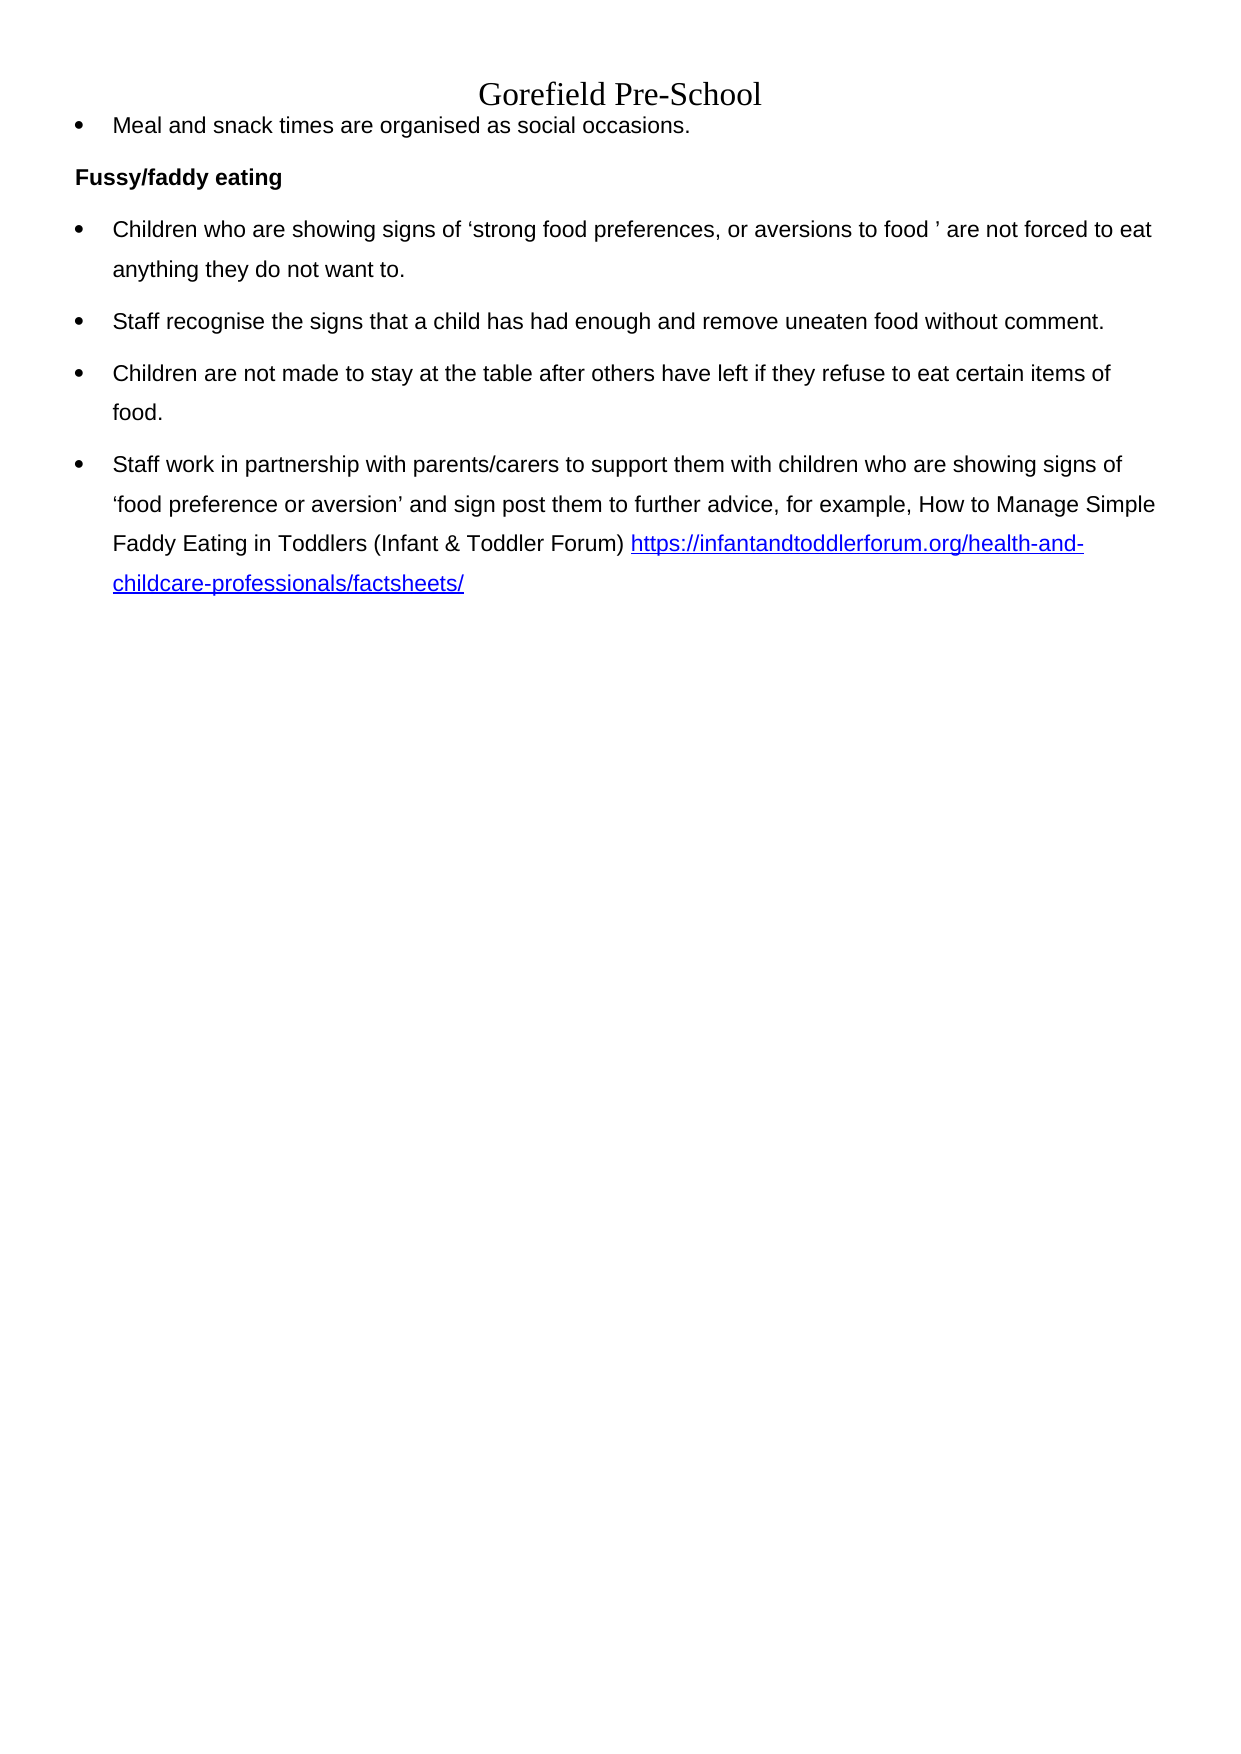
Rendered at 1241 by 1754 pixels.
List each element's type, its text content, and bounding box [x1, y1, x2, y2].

list Staff recognise the signs that a child has had enough and remove uneaten food without comment. [75, 308, 1165, 334]
list Children are not made to stay at the table after others have left if they refuse to eat certain items of food. [75, 359, 1165, 425]
list Meal and snack times are organised as social occasions. [75, 112, 1165, 138]
list Children who are showing signs of ‘strong food preferences, or aversions to food ’ are not forced to eat anything they do not want to. [75, 216, 1165, 282]
text Fussy/faddy eating [75, 164, 1165, 191]
list Staff work in partnership with parents/carers to support them with children who are showing signs of ‘food preference or aversion’ and sign post them to further advice, for example, How to Manage Simple Faddy Eating in Toddlers (Infant & Toddler Forum) https://infantandtoddlerforum.org/health-and-childcare-professionals/factsheets/ [75, 451, 1165, 596]
